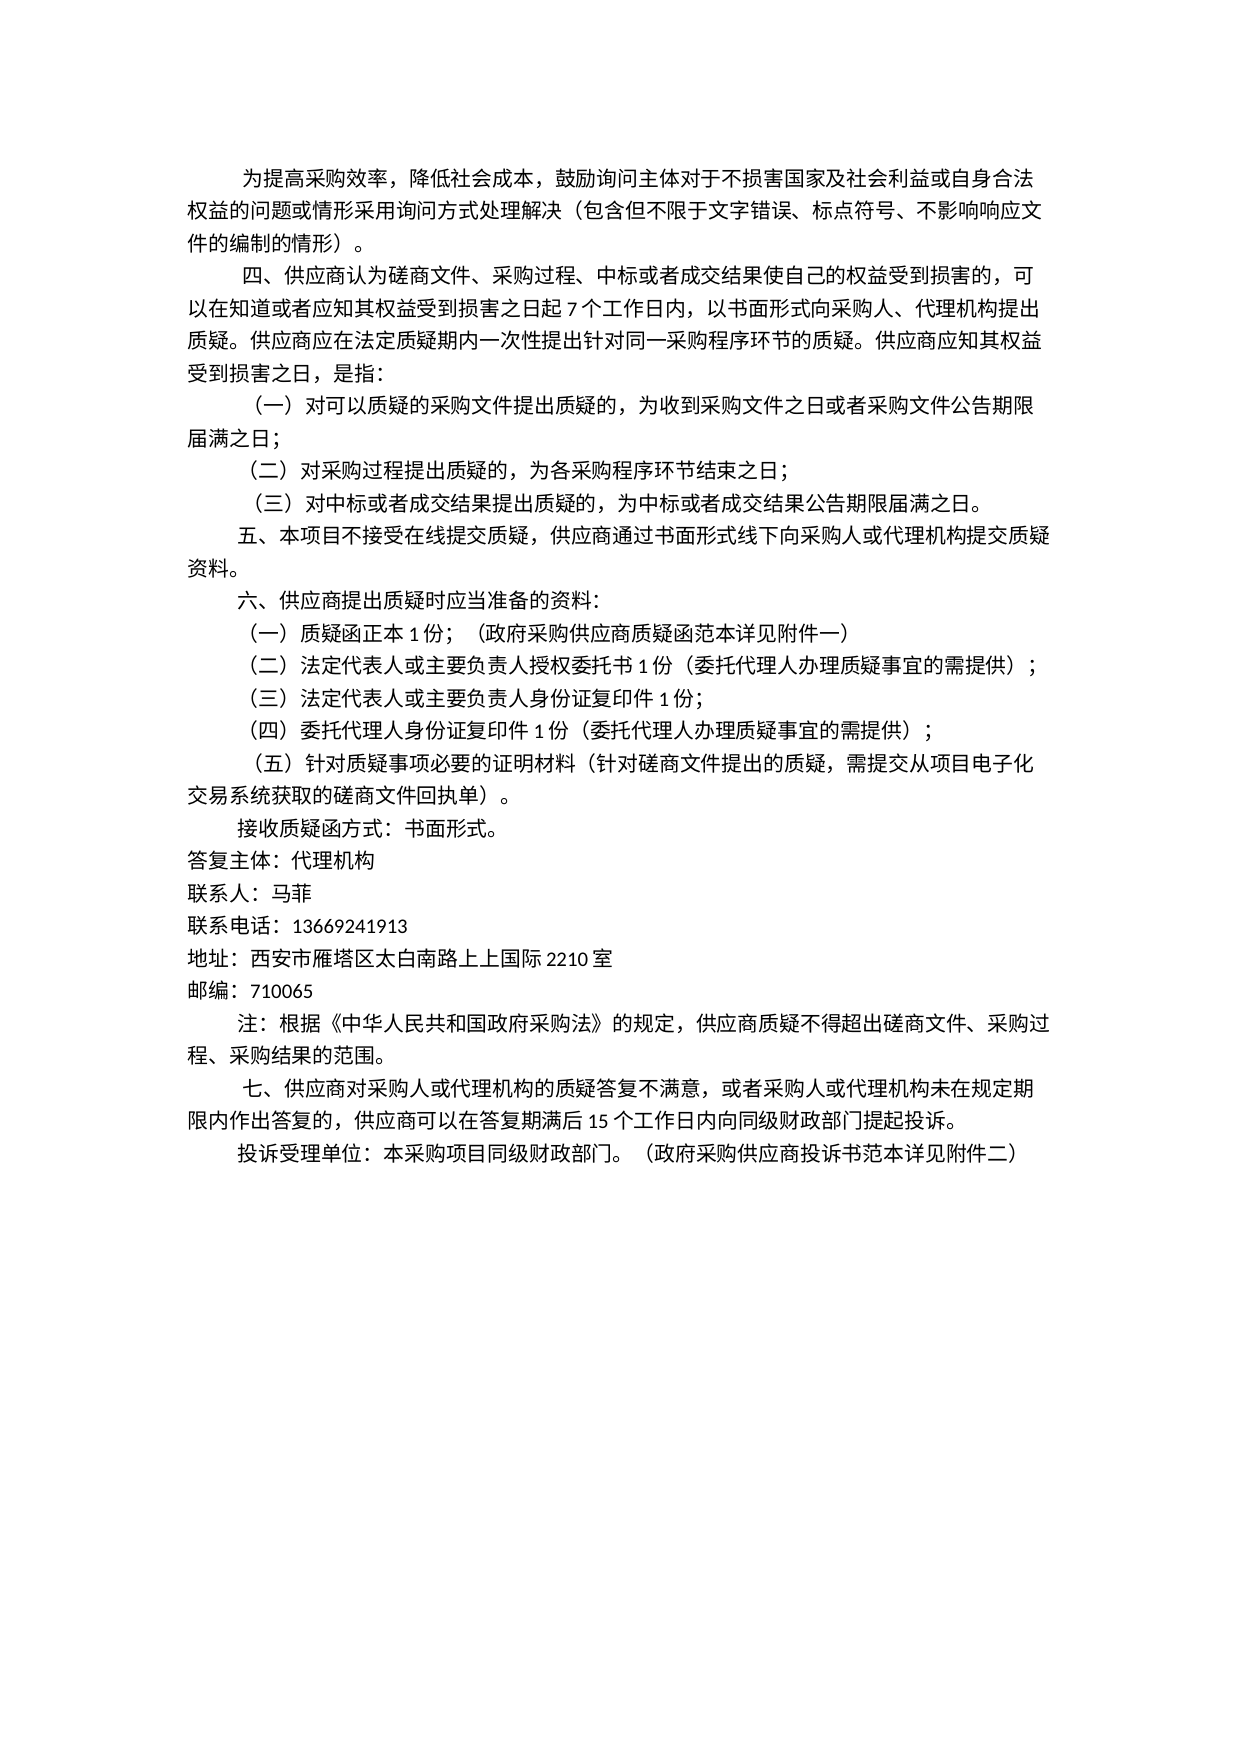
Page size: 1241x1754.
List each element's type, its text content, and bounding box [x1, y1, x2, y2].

text 六、供应商提出质疑时应当准备的资料： [187, 584, 1053, 617]
text 投诉受理单位：本采购项目同级财政部门。（政府采购供应商投诉书范本详见附件二） [187, 1137, 1053, 1169]
text 接收质疑函方式：书面形式。 [187, 812, 1053, 844]
text （二）法定代表人或主要负责人授权委托书1份（委托代理人办理质疑事宜的需提供）； [187, 649, 1053, 682]
text 五、本项目不接受在线提交质疑，供应商通过书面形式线下向采购人或代理机构提交质疑资料。 [187, 519, 1053, 584]
text （三）对中标或者成交结果提出质疑的，为中标或者成交结果公告期限届满之日。 [187, 487, 1053, 519]
text 为提高采购效率，降低社会成本，鼓励询问主体对于不损害国家及社会利益或自身合法权益的问题或情形采用询问方式处理解决（包含但不限于文字错误、标点符号、不影响响应文件的编制的情形）。 [187, 162, 1053, 259]
text （一）质疑函正本1份；（政府采购供应商质疑函范本详见附件一） [187, 617, 1053, 649]
text 联系电话：13669241913 [187, 909, 1053, 942]
text 四、供应商认为磋商文件、采购过程、中标或者成交结果使自己的权益受到损害的，可以在知道或者应知其权益受到损害之日起7个工作日内，以书面形式向采购人、代理机构提出质疑。供应商应在法定质疑期内一次性提出针对同一采购程序环节的质疑。供应商应知其权益受到损害之日，是指： [187, 259, 1053, 389]
text 联系人：马菲 [187, 877, 1053, 909]
text 邮编：710065 [187, 974, 1053, 1007]
text （三）法定代表人或主要负责人身份证复印件1份； [187, 682, 1053, 714]
text （二）对采购过程提出质疑的，为各采购程序环节结束之日； [187, 454, 1053, 487]
text 七、供应商对采购人或代理机构的质疑答复不满意，或者采购人或代理机构未在规定期限内作出答复的，供应商可以在答复期满后15个工作日内向同级财政部门提起投诉。 [187, 1072, 1053, 1137]
text （五）针对质疑事项必要的证明材料（针对磋商文件提出的质疑，需提交从项目电子化交易系统获取的磋商文件回执单）。 [187, 747, 1053, 812]
text 地址：西安市雁塔区太白南路上上国际2210室 [187, 942, 1053, 974]
text 答复主体：代理机构 [187, 844, 1053, 877]
text 注：根据《中华人民共和国政府采购法》的规定，供应商质疑不得超出磋商文件、采购过程、采购结果的范围。 [187, 1007, 1053, 1072]
text （四）委托代理人身份证复印件1份（委托代理人办理质疑事宜的需提供）； [187, 714, 1053, 747]
text （一）对可以质疑的采购文件提出质疑的，为收到采购文件之日或者采购文件公告期限届满之日； [187, 389, 1053, 454]
